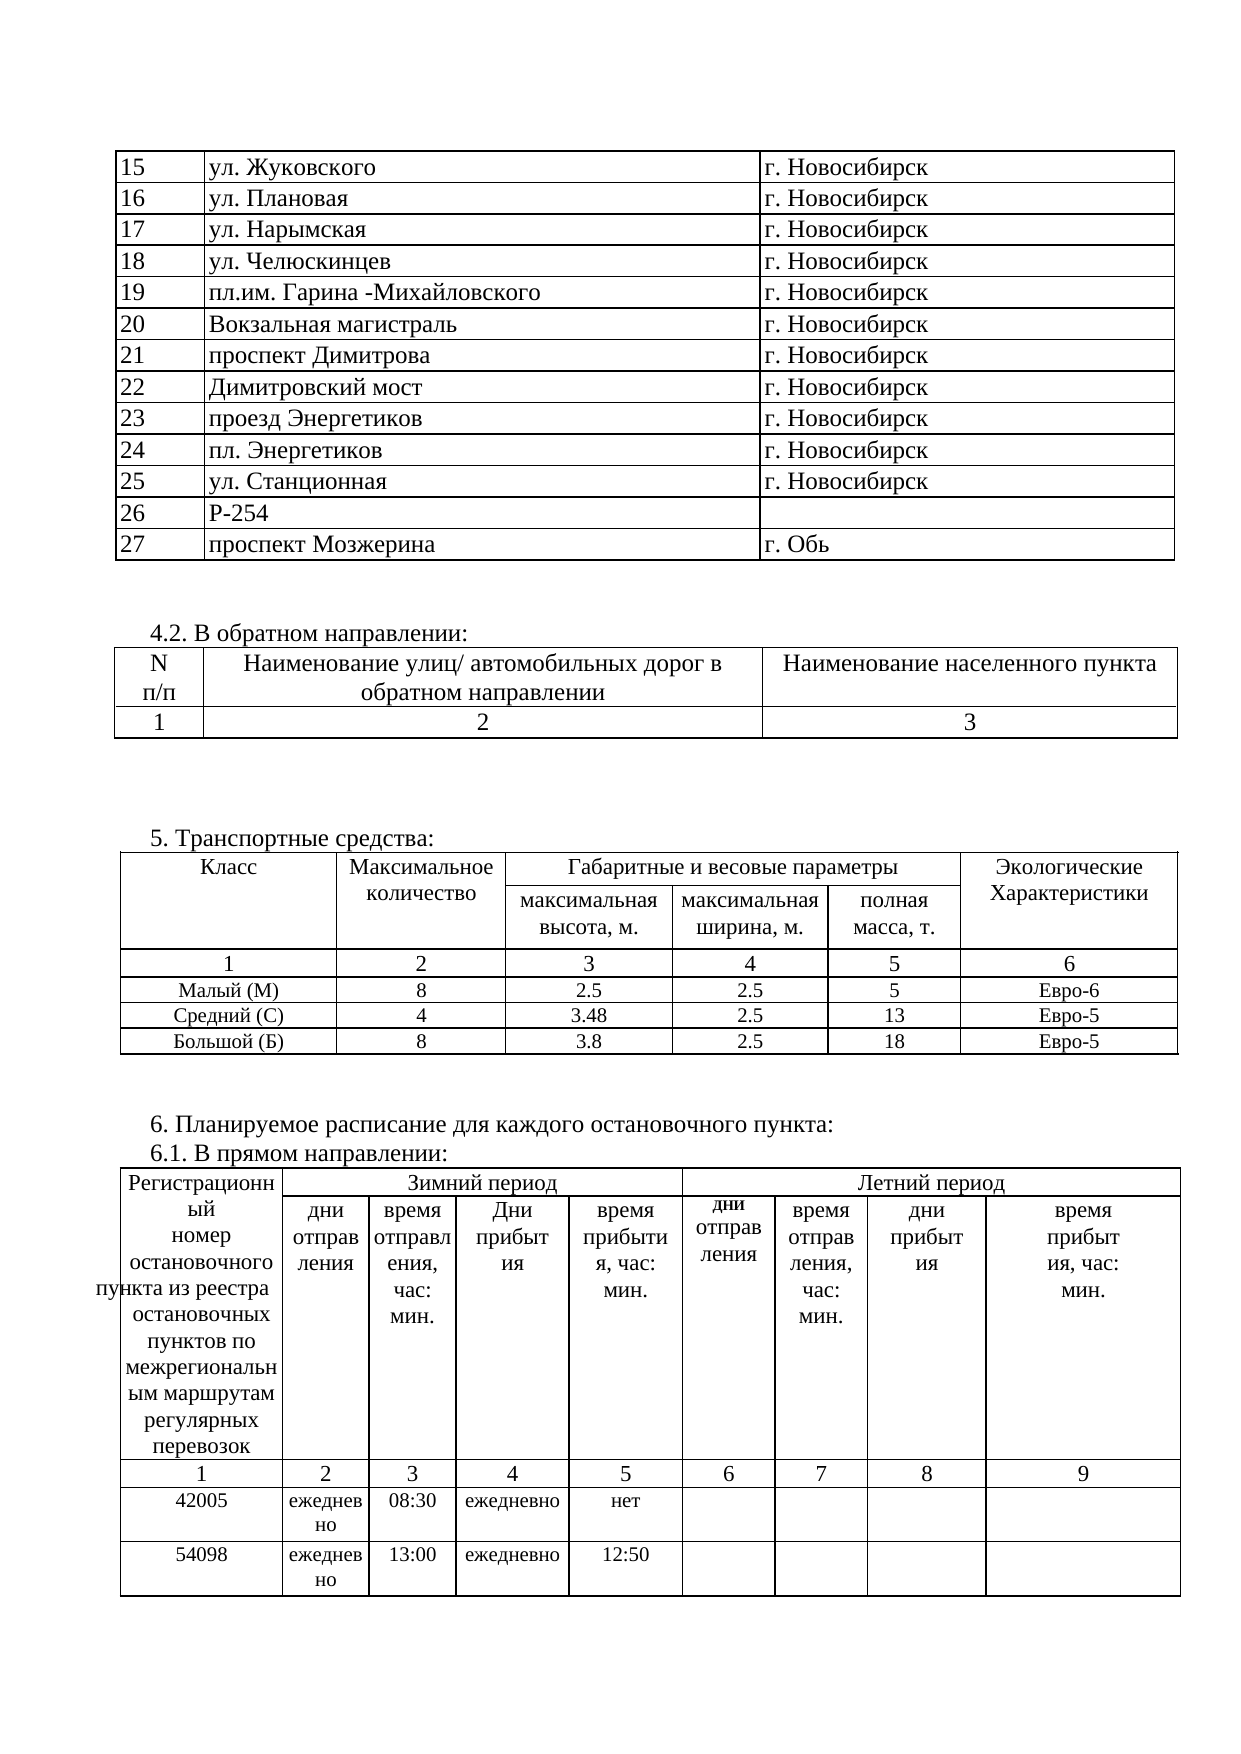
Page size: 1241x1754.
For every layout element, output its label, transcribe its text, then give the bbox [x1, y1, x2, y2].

table_cell 27 [117, 529, 204, 559]
table_header Экологические Характеристики [961, 853, 1177, 948]
table_cell Малый (М) [121, 978, 336, 1002]
table_header Класс [121, 853, 336, 948]
table_cell г. Обь [761, 529, 1174, 559]
table_cell 1 [121, 1460, 282, 1486]
table_cell время прибыти я, час: мин. [570, 1197, 682, 1458]
table_cell [987, 1542, 1180, 1595]
table_header Наименование населенного пункта [763, 648, 1177, 706]
table_cell г. Новосибирск [761, 183, 1174, 213]
table_cell 8 [337, 1029, 505, 1053]
table_cell Р-254 [205, 498, 759, 527]
table_cell 6 [961, 950, 1177, 976]
table_cell 6 [683, 1460, 774, 1486]
table_cell 8 [337, 978, 505, 1002]
table_cell 18 [829, 1029, 960, 1053]
table_cell Дни прибыт ия [457, 1197, 568, 1458]
table_cell пл.им. Гарина -Михайловского [205, 277, 759, 307]
table_cell дни отправ ления [283, 1197, 368, 1458]
table_cell проспект Мозжерина [205, 529, 759, 559]
table_cell 3 [763, 706, 1177, 737]
text 4.2. В обратном направлении: [150, 618, 1090, 647]
table_cell 3.48 [506, 1003, 672, 1027]
table_cell [987, 1488, 1180, 1541]
table_cell пл. Энергетиков [205, 435, 759, 464]
table_cell 13:00 [370, 1542, 455, 1595]
table_cell максимальная ширина, м. [673, 886, 827, 948]
table_cell 23 [117, 403, 204, 433]
table_cell 7 [776, 1460, 867, 1486]
text 5. Транспортные средства: [150, 823, 1090, 851]
table_cell 18 [117, 246, 204, 276]
table_cell 5 [570, 1460, 682, 1486]
table_cell ДНИ отправ ления [683, 1197, 774, 1458]
table_cell 3 [370, 1460, 455, 1486]
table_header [121, 1169, 282, 1458]
table_cell 54098 [121, 1542, 282, 1595]
table_cell 12:50 [570, 1542, 682, 1595]
table_cell 5 [829, 950, 960, 976]
table_cell 2.5 [673, 978, 827, 1002]
table_cell [683, 1488, 774, 1541]
table_cell 1 [115, 707, 203, 737]
table_cell 3.8 [506, 1029, 672, 1053]
table_cell 9 [987, 1460, 1180, 1486]
table_cell Евро-5 [961, 1003, 1177, 1027]
table_cell Евро-6 [961, 978, 1177, 1002]
table_cell Евро-5 [961, 1029, 1177, 1053]
table_cell Большой (Б) [121, 1029, 336, 1053]
table_cell полная масса, т. [829, 886, 960, 948]
table_cell Димитровский мост [205, 372, 759, 402]
table_header Габаритные и весовые параметры [506, 853, 960, 885]
table_cell 24 [117, 435, 204, 464]
table_cell 4 [457, 1460, 568, 1486]
table_cell время отправл ения, час: мин. [370, 1197, 455, 1458]
table_cell 2 [204, 707, 762, 737]
table_cell ул. Челюскинцев [205, 246, 759, 276]
table_cell Вокзальная магистраль [205, 309, 759, 339]
table_cell 16 [117, 183, 204, 213]
table_cell 19 [117, 277, 204, 307]
table_cell г. Новосибирск [761, 277, 1174, 307]
table_cell 42005 [121, 1488, 282, 1541]
table_cell 20 [117, 309, 204, 339]
table_cell ежедневно [283, 1542, 368, 1595]
table_cell проезд Энергетиков [205, 403, 759, 433]
table_cell 1 [121, 950, 336, 976]
text 6.1. В прямом направлении: [150, 1138, 1090, 1167]
table_cell г. Новосибирск [761, 215, 1174, 244]
table_cell проспект Димитрова [205, 340, 759, 370]
table_cell г. Новосибирск [761, 435, 1174, 464]
table_cell г. Новосибирск [761, 372, 1174, 402]
table_cell г. Новосибирск [761, 152, 1174, 181]
table_header Зимний период [283, 1169, 682, 1195]
table_cell [868, 1488, 985, 1541]
table_cell Средний (С) [121, 1003, 336, 1027]
table_cell 2 [337, 950, 505, 976]
table_cell ул. Нарымская [205, 215, 759, 244]
table_cell г. Новосибирск [761, 340, 1174, 370]
table_cell [683, 1542, 774, 1595]
table_header Летний период [683, 1169, 1180, 1195]
table_cell дни прибыт ия [868, 1197, 985, 1458]
table_cell время прибыт ия, час: мин. [987, 1197, 1180, 1458]
table_header Наименование улиц/ автомобильных дорог в обратном направлении [204, 648, 762, 706]
table_cell ежедневно [457, 1542, 568, 1595]
table_cell 25 [117, 466, 204, 496]
text 6. Планируемое расписание для каждого остановочного пункта: [150, 1109, 1090, 1138]
table_cell 3 [506, 950, 672, 976]
table_cell [776, 1488, 867, 1541]
table_cell [776, 1542, 867, 1595]
table_cell 8 [868, 1460, 985, 1486]
table_cell 2.5 [673, 1029, 827, 1053]
table_cell максимальная высота, м. [506, 886, 672, 948]
table_cell 2.5 [673, 1003, 827, 1027]
table_cell ежедневно [457, 1488, 568, 1541]
table_cell 08:30 [370, 1488, 455, 1541]
table_header N п/п [115, 648, 203, 706]
table_cell [868, 1542, 985, 1595]
table_cell ул. Жуковского [205, 152, 759, 181]
table_cell время отправ ления, час: мин. [776, 1197, 867, 1458]
table_cell 2 [283, 1460, 368, 1486]
table_cell г. Новосибирск [761, 466, 1174, 496]
table_cell 4 [337, 1003, 505, 1027]
table_cell 2.5 [506, 978, 672, 1002]
table_header Максимальное количество [337, 853, 505, 948]
table_cell ул. Плановая [205, 183, 759, 213]
table_cell г. Новосибирск [761, 246, 1174, 276]
table_cell 17 [117, 215, 204, 244]
table_cell 26 [117, 498, 204, 527]
table_cell [761, 498, 1174, 527]
table_cell ул. Станционная [205, 466, 759, 496]
table_cell г. Новосибирск [761, 309, 1174, 339]
table_cell 4 [673, 950, 827, 976]
table_cell 15 [117, 152, 204, 181]
table_cell 22 [117, 372, 204, 402]
table_cell г. Новосибирск [761, 403, 1174, 433]
table_cell ежедневно [283, 1488, 368, 1541]
table_cell 21 [117, 340, 204, 370]
table_cell нет [570, 1488, 682, 1541]
table_cell 13 [829, 1003, 960, 1027]
table_cell 5 [829, 978, 960, 1002]
